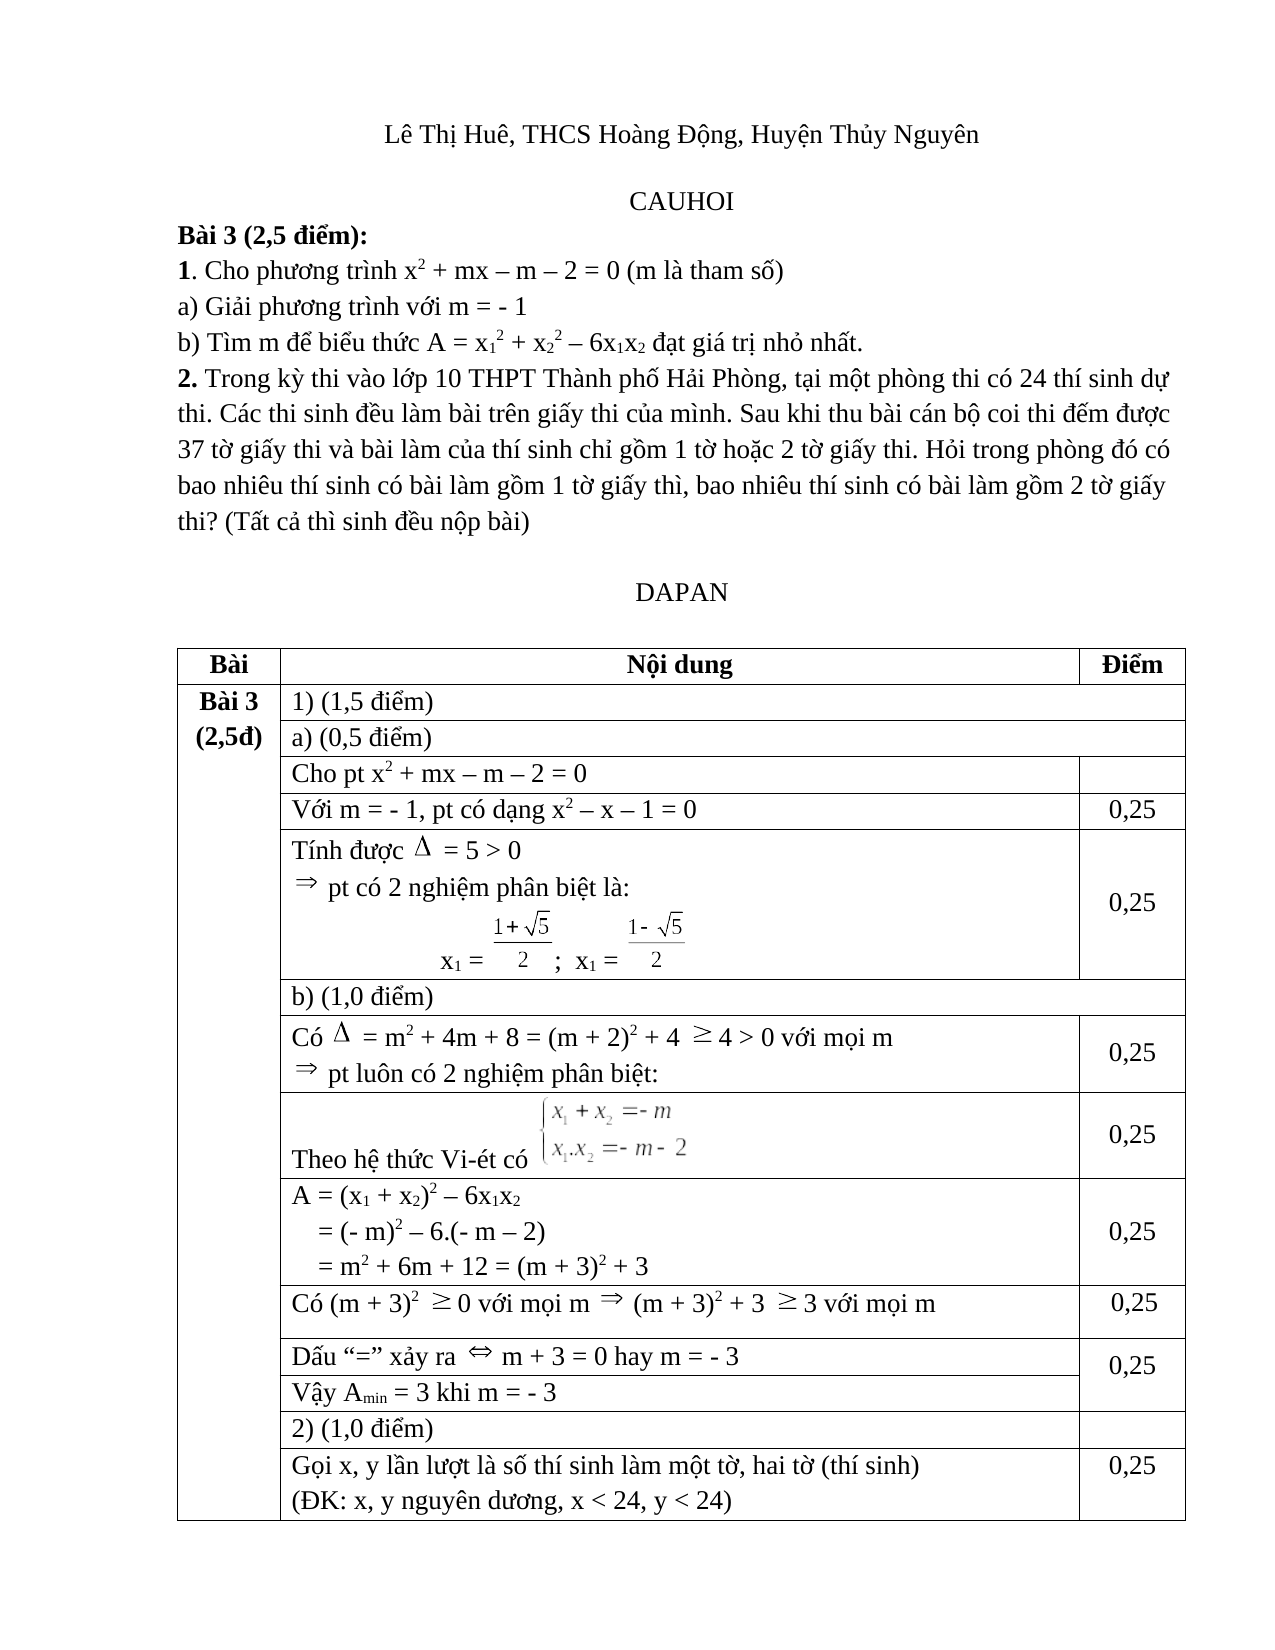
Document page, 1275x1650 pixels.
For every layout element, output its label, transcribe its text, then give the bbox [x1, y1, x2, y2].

table_cell 0,25 [1080, 1339, 1185, 1411]
text Lê Thị Huê, THCS Hoàng Động, Huyện Thủy Nguyên [177, 118, 1186, 149]
table_cell Cho pt x2 + mx – m – 2 = 0 [281, 757, 1079, 792]
text a) Giải phương trình với m = - 1 [177, 290, 1186, 321]
table_header Bài [178, 649, 280, 683]
table_cell [1080, 1412, 1185, 1448]
table_cell b) (1,0 điểm) [281, 980, 1185, 1015]
table_cell 0,25 [1080, 794, 1185, 828]
text DAPAN [177, 576, 1186, 607]
text 2. Trong kỳ thi vào lớp 10 THPT Thành phố Hải Phòng, tại một phòng thi có 24 thí sinh dự thi. Các thi sinh đều làm bài trên giấy thi của mình. Sau khi thu bài cán bộ coi thi đếm được 37 tờ giấy thi và bài làm của thí sinh chỉ gồm 1 tờ hoặc 2 tờ giấy thi. Hỏi trong phòng đó có bao nhiêu thí sinh có bài làm gồm 1 tờ giấy thì, bao nhiêu thí sinh có bài làm gồm 2 tờ giấy thi? (Tất cả thì sinh đều nộp bài) [177, 362, 1186, 536]
table_cell 0,25 [1080, 1179, 1185, 1285]
table_cell 0,25 [1080, 1449, 1185, 1519]
table_cell Có = m2 + 4m + 8 = (m + 2)2 + 4 4 > 0 với mọi m pt luôn có 2 nghiệm phân biệt: [281, 1016, 1079, 1092]
table_cell [1080, 757, 1185, 792]
table_cell 1) (1,5 điểm) [281, 685, 1185, 719]
table_cell A = (x1 + x2)2 – 6x1x2 = (- m)2 – 6.(- m – 2) = m2 + 6m + 12 = (m + 3)2 + 3 [281, 1179, 1079, 1285]
text 1. Cho phương trình x2 + mx – m – 2 = 0 (m là tham số) [177, 254, 1186, 286]
table_cell Tính được = 5 > 0 pt có 2 nghiệm phân biệt là: x1 = ; x1 = [281, 830, 1079, 979]
table_cell Dấu “=” xảy ra m + 3 = 0 hay m = - 3 [281, 1339, 1079, 1375]
text b) Tìm m để biểu thức A = x12 + x22 – 6x1x2 đạt giá trị nhỏ nhất. [177, 326, 1186, 357]
table_cell 0,25 [1080, 1286, 1185, 1338]
table_cell Gọi x, y lần lượt là số thí sinh làm một tờ, hai tờ (thí sinh) (ĐK: x, y nguyên dương, x < 24, y < 24) [281, 1449, 1079, 1519]
table_cell Vậy Amin = 3 khi m = - 3 [281, 1376, 1079, 1411]
table_cell Bài 3 (2,5đ) [178, 685, 280, 1519]
table_cell Theo hệ thức Vi-ét có [281, 1093, 1079, 1178]
table_header Điểm [1080, 649, 1185, 683]
table_header Nội dung [281, 649, 1079, 683]
table_cell 0,25 [1080, 1093, 1185, 1178]
text Bài 3 (2,5 điểm): [177, 219, 1186, 250]
text CAUHOI [177, 185, 1186, 216]
table_cell 0,25 [1080, 1016, 1185, 1092]
table_cell a) (0,5 điểm) [281, 721, 1185, 756]
table_cell 0,25 [1080, 830, 1185, 979]
table_cell Có (m + 3)2 0 với mọi m (m + 3)2 + 3 3 với mọi m [281, 1286, 1079, 1338]
table_cell 2) (1,0 điểm) [281, 1412, 1079, 1448]
table_cell Với m = - 1, pt có dạng x2 – x – 1 = 0 [281, 794, 1079, 828]
